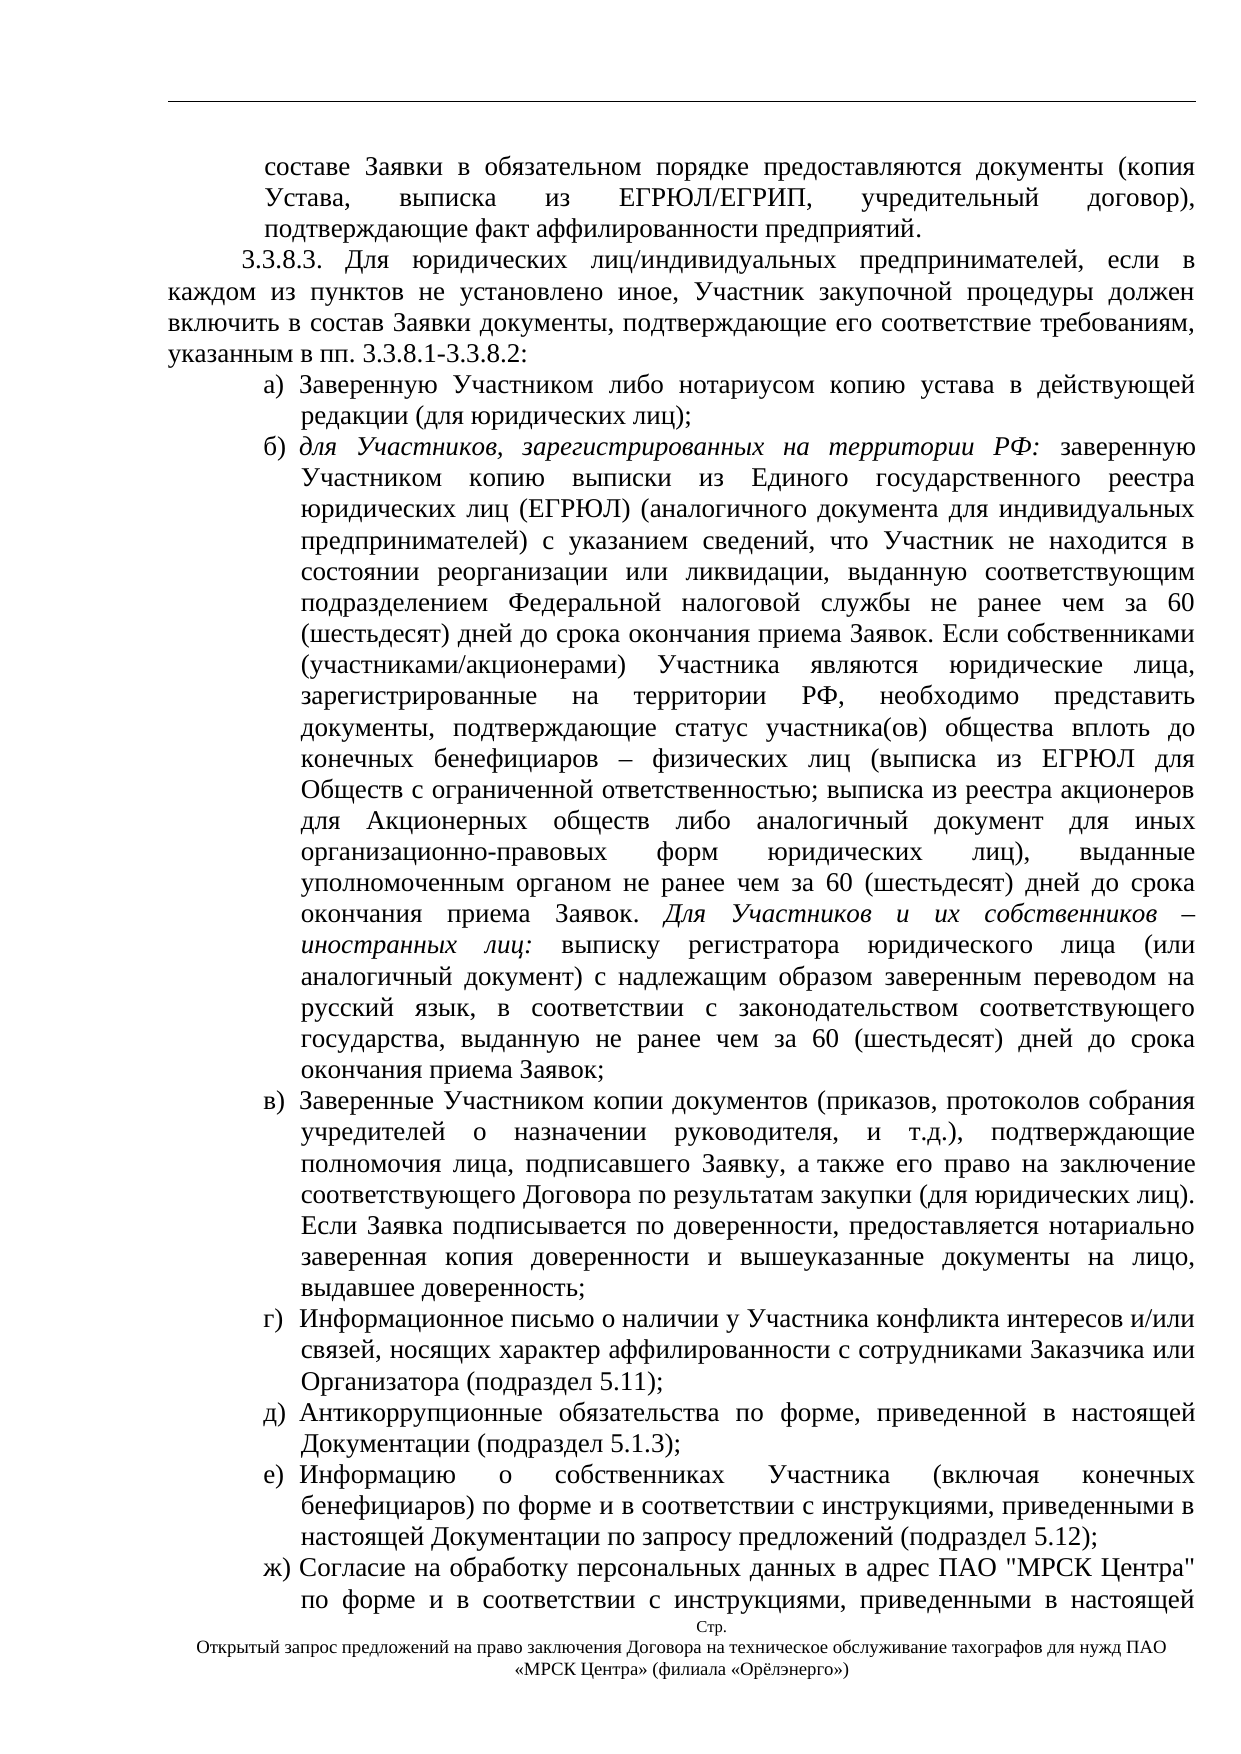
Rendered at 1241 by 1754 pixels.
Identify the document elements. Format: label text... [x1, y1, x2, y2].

list Заверенные Участником копии документов (приказов, протоколов собрания учредителей о назначении руководителя, и т.д.), подтверждающие полномочия лица, подписавшего Заявку, а также его право на заключение соответствующего Договора по результатам закупки (для юридических лиц). Если Заявка подписывается по доверенности, предоставляется нотариально заверенная копия доверенности и вышеуказанные документы на лицо, выдавшее доверенность; [263, 1084, 1196, 1302]
list для Участников, зарегистрированных на территории РФ: заверенную Участником копию выписки из Единого государственного реестра юридических лиц (ЕГРЮЛ) (аналогичного документа для индивидуальных предпринимателей) с указанием сведений, что Участник не находится в состоянии реорганизации или ликвидации, выданную соответствующим подразделением Федеральной налоговой службы не ранее чем за 60 (шестьдесят) дней до срока окончания приема Заявок. Если собственниками (участниками/акционерами) Участника являются юридические лица, зарегистрированные на территории РФ, необходимо представить документы, подтверждающие статус участника(ов) общества вплоть до конечных бенефициаров – физических лиц (выписка из ЕГРЮЛ для Обществ с ограниченной ответственностью; выписка из реестра акционеров для Акционерных обществ либо аналогичный документ для иных организационно-правовых форм юридических лиц), выданные уполномоченным органом не ранее чем за 60 (шестьдесят) дней до срока окончания приема Заявок. Для Участников и их собственников – иностранных лиц: выписку регистратора юридического лица (или аналогичный документ) с надлежащим образом заверенным переводом на русский язык, в соответствии с законодательством соответствующего государства, выданную не ранее чем за 60 (шестьдесят) дней до срока окончания приема Заявок; [263, 430, 1196, 1084]
list Информацию о собственниках Участника (включая конечных бенефициаров) по форме и в соответствии с инструкциями, приведенными в настоящей Документации по запросу предложений (подраздел 5.12); [263, 1458, 1196, 1552]
list Для юридических лиц/индивидуальных предпринимателей, если в каждом из пунктов не установлено иное, Участник закупочной процедуры должен включить в состав Заявки документы, подтверждающие его соответствие требованиям, указанным в пп. 3.3.8.1-3.3.8.2: [168, 243, 1196, 368]
list Антикоррупционные обязательства по форме, приведенной в настоящей Документации (подраздел 5.1.3); [263, 1396, 1196, 1458]
list Информационное письмо о наличии у Участника конфликта интересов и/или связей, носящих характер аффилированности с сотрудниками Заказчика или Организатора (подраздел 5.11); [263, 1302, 1196, 1396]
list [263, 1552, 1196, 1614]
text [264, 150, 1196, 243]
list Заверенную Участником либо нотариусом копию устава в действующей редакции (для юридических лиц); [263, 368, 1196, 430]
